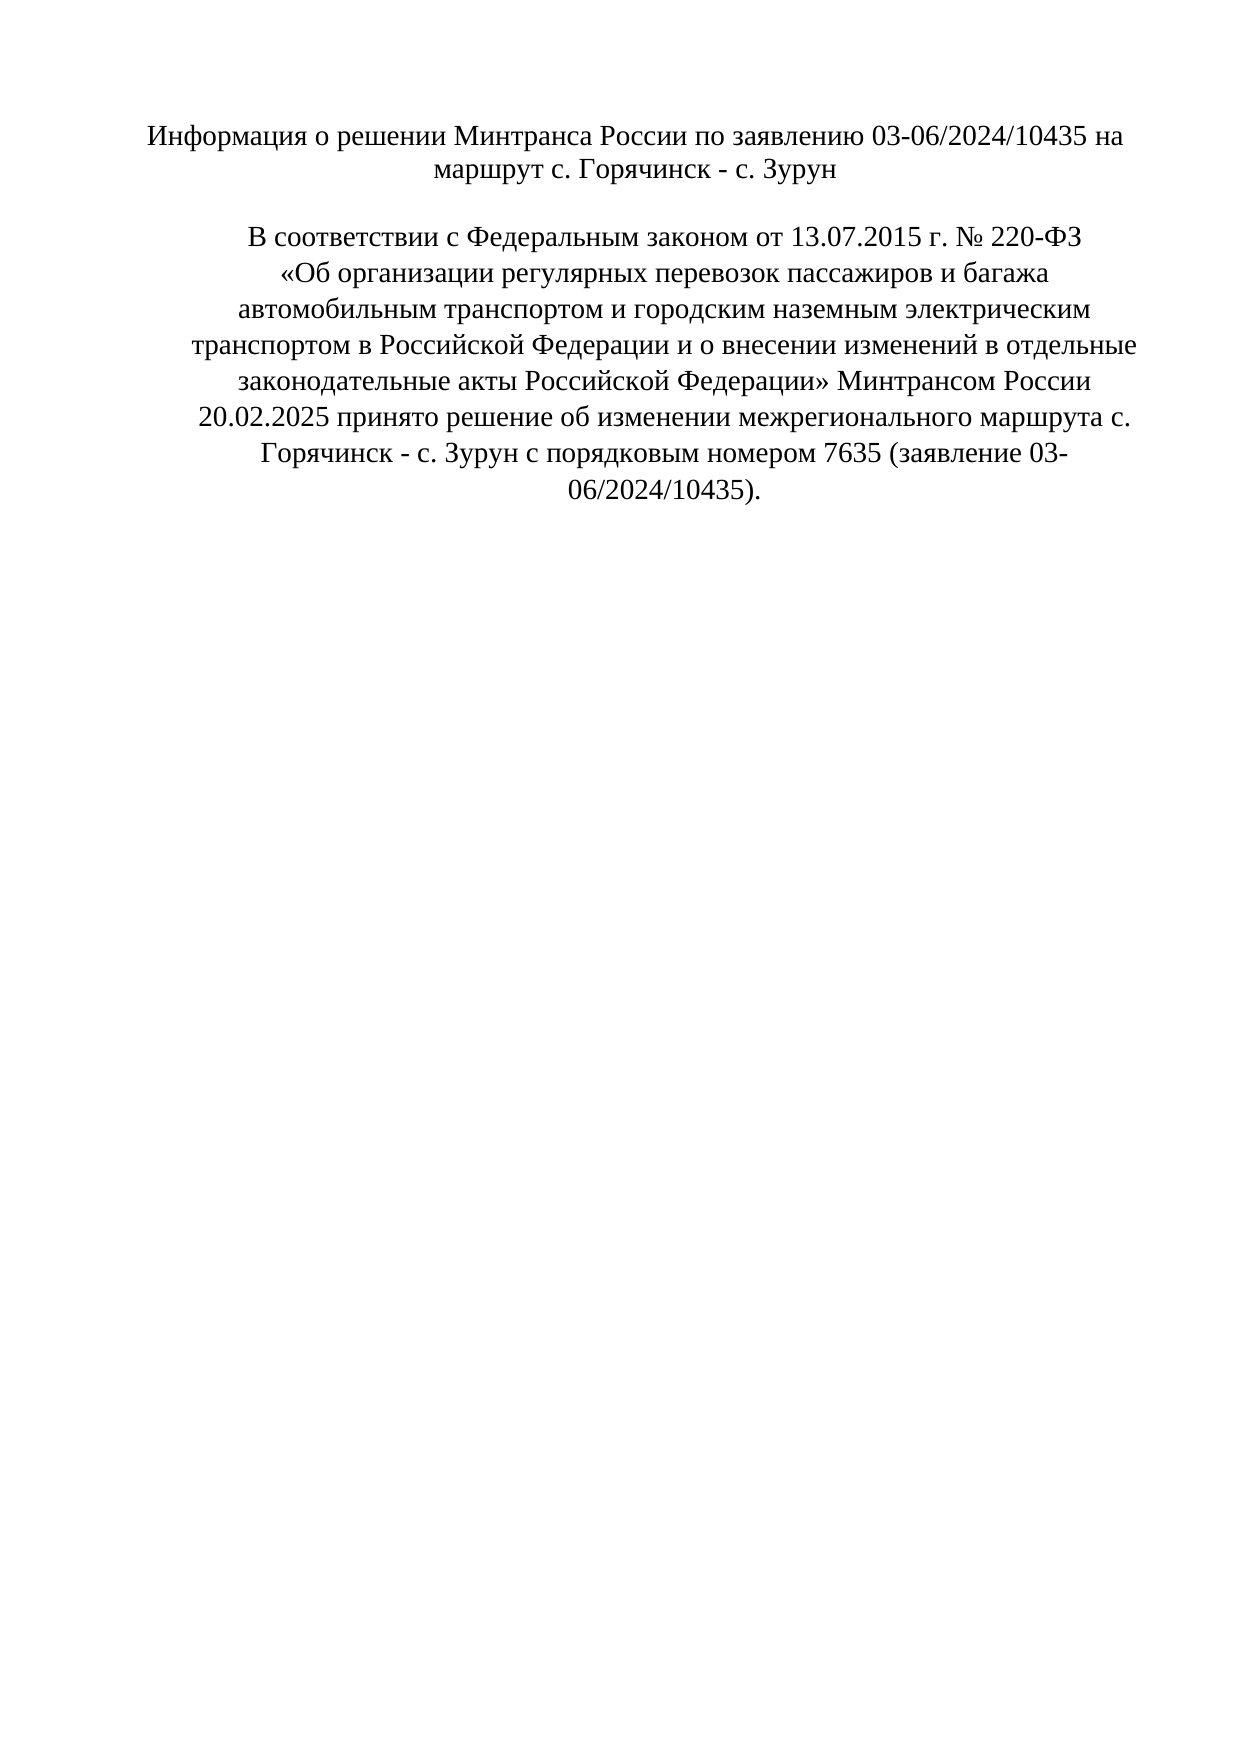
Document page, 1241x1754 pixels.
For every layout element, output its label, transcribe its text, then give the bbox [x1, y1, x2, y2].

text Информация о решении Минтранса России по заявлению 03-06/2024/10435 на маршрут с. Горячинск - с. Зурун [118, 118, 1152, 185]
text В соответствии с Федеральным законом от 13.07.2015 г. № 220-ФЗ «Об организации регулярных перевозок пассажиров и багажа автомобильным транспортом и городским наземным электрическим транспортом в Российской Федерации и о внесении изменений в отдельные законодательные акты Российской Федерации» Минтрансом России 20.02.2025 принято решение об изменении межрегионального маршрута с. Горячинск - с. Зурун с порядковым номером 7635 (заявление 03-06/2024/10435). [177, 219, 1152, 505]
